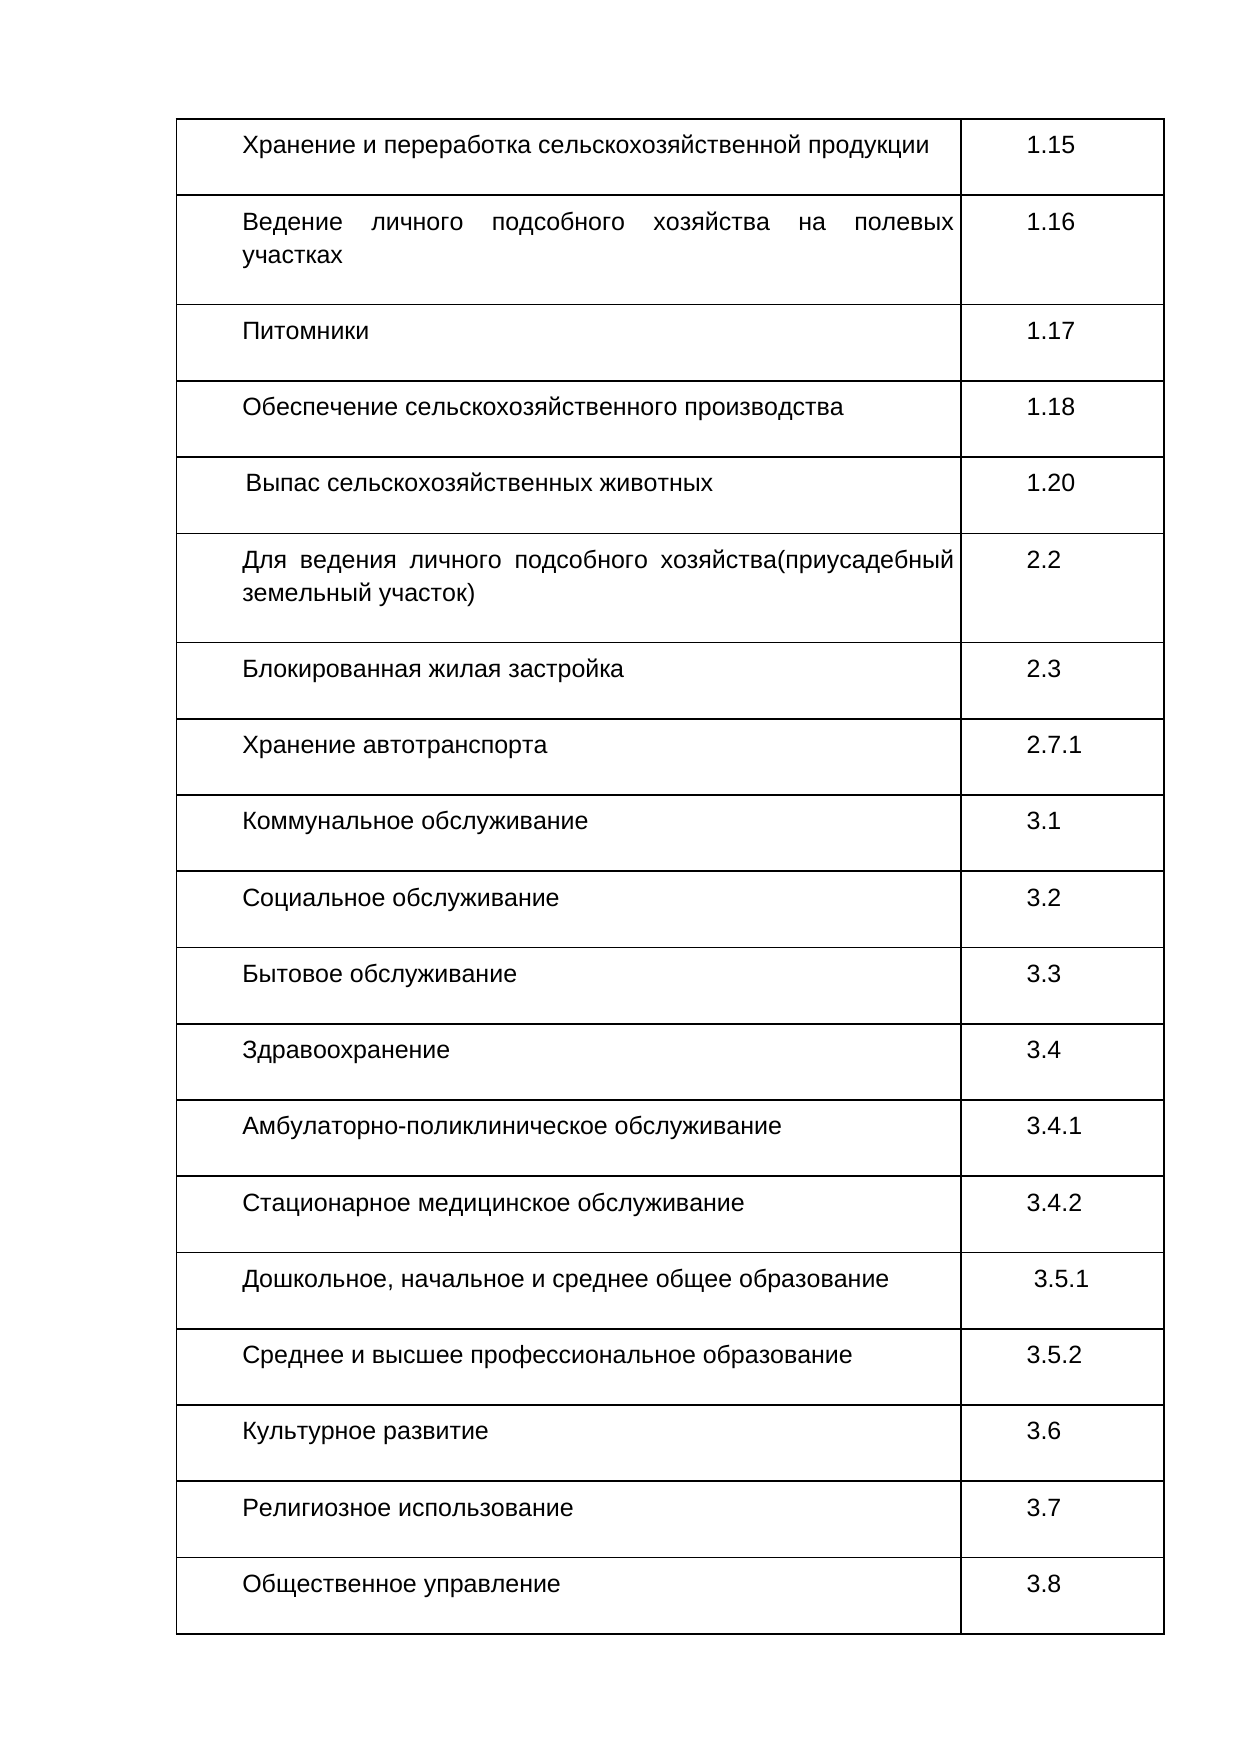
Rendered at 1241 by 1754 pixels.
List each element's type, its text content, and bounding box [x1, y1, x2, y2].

table_cell Здравоохранение [177, 1025, 960, 1099]
table_cell 3.6 [962, 1406, 1163, 1480]
table_cell 2.7.1 [962, 720, 1163, 794]
table_cell 3.5.2 [962, 1330, 1163, 1404]
table_cell Хранение и переработка сельскохозяйственной продукции [177, 120, 960, 194]
table_cell 3.7 [962, 1482, 1163, 1557]
table_cell 3.3 [962, 948, 1163, 1023]
table_cell Хранение автотранспорта [177, 720, 960, 794]
table_cell Ведение личного подсобного хозяйства на полевых участках [177, 196, 960, 304]
table_cell Питомники [177, 305, 960, 380]
table_cell 3.4.2 [962, 1177, 1163, 1252]
table_cell Религиозное использование [177, 1482, 960, 1557]
table_cell Культурное развитие [177, 1406, 960, 1480]
table_cell Общественное управление [177, 1558, 960, 1633]
table_cell Стационарное медицинское обслуживание [177, 1177, 960, 1252]
table_cell 2.3 [962, 643, 1163, 718]
table_cell 3.4 [962, 1025, 1163, 1099]
table_cell Дошкольное, начальное и среднее общее образование [177, 1253, 960, 1328]
table_cell 1.17 [962, 305, 1163, 380]
table_cell Блокированная жилая застройка [177, 643, 960, 718]
table_cell Среднее и высшее профессиональное образование [177, 1330, 960, 1404]
table_cell 1.16 [962, 196, 1163, 304]
table_cell Обеспечение сельскохозяйственного производства [177, 382, 960, 456]
table_cell 3.8 [962, 1558, 1163, 1633]
table_cell 3.1 [962, 796, 1163, 870]
table_cell 3.5.1 [962, 1253, 1163, 1328]
table_cell 2.2 [962, 534, 1163, 642]
table_cell Коммунальное обслуживание [177, 796, 960, 870]
table_cell Для ведения личного подсобного хозяйства(приусадебный земельный участок) [177, 534, 960, 642]
table_cell 3.4.1 [962, 1101, 1163, 1175]
table_cell 1.15 [962, 120, 1163, 194]
table_cell Социальное обслуживание [177, 872, 960, 947]
table_cell 3.2 [962, 872, 1163, 947]
table_cell Выпас сельскохозяйственных животных [177, 458, 960, 532]
table_cell 1.20 [962, 458, 1163, 532]
table_cell Бытовое обслуживание [177, 948, 960, 1023]
table_cell Амбулаторно-поликлиническое обслуживание [177, 1101, 960, 1175]
table_cell 1.18 [962, 382, 1163, 456]
